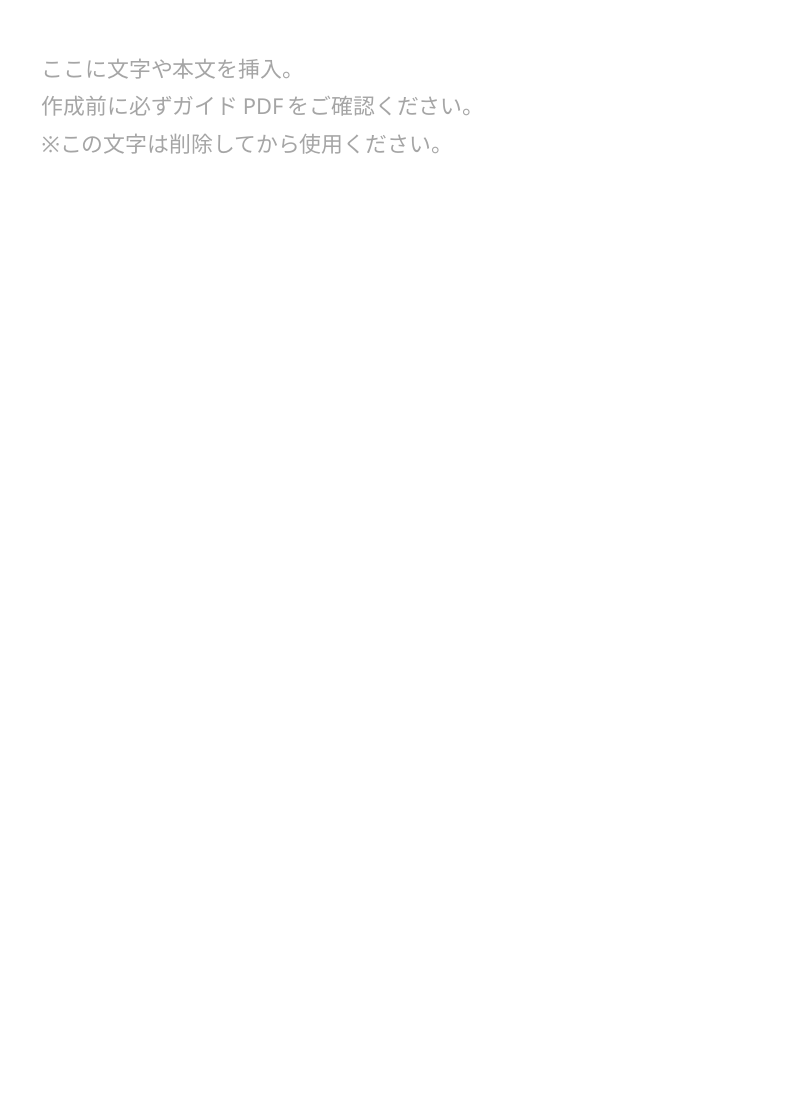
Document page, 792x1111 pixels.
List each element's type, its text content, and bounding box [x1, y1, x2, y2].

text ※この文字は削除してから使用ください。 [41, 124, 750, 161]
text 作成前に必ずガイドPDFをご確認ください。 [41, 86, 750, 124]
text ここに文字や本文を挿入。 [41, 49, 750, 86]
